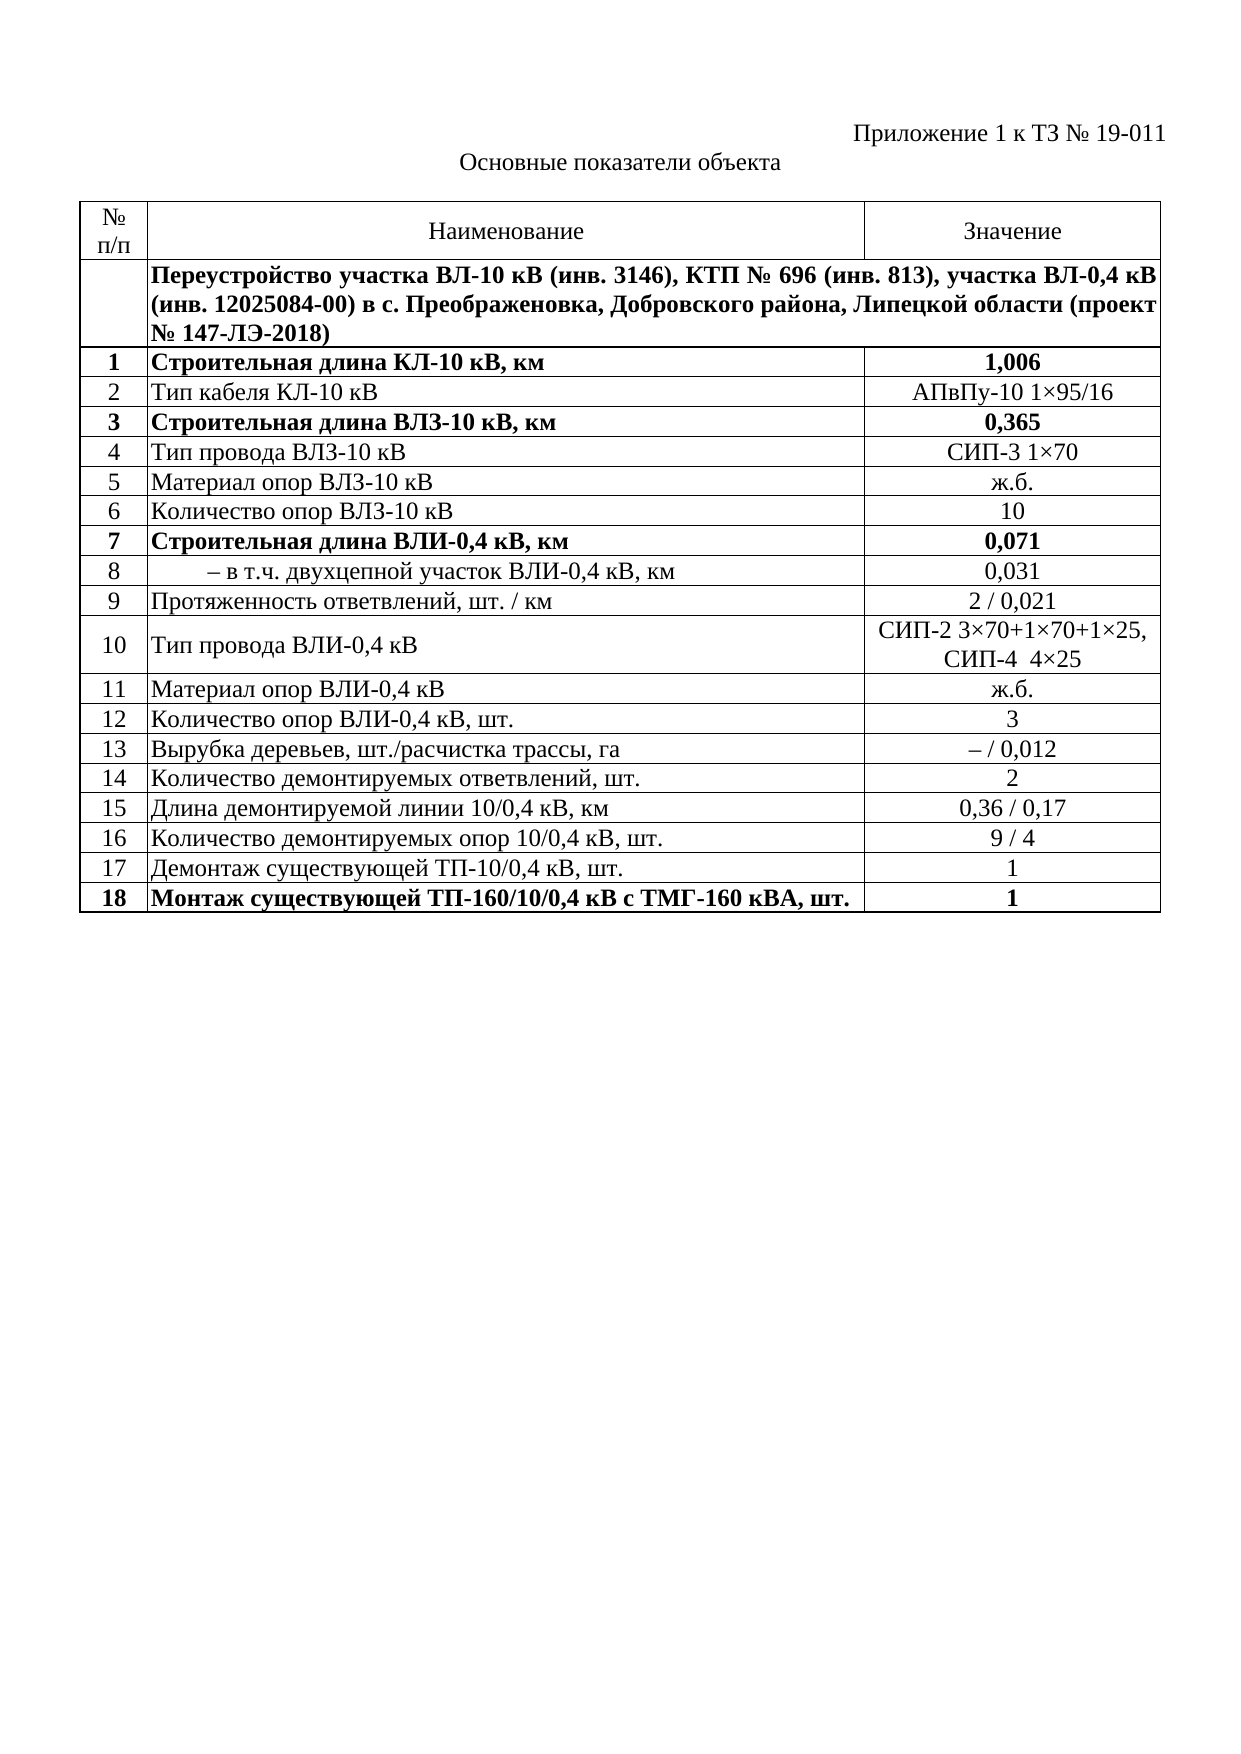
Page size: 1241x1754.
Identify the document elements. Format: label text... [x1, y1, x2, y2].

table_cell 13 [81, 734, 147, 762]
table_cell Тип провода ВЛИ-0,4 кВ [148, 616, 864, 673]
table_cell Строительная длина ВЛИ-0,4 кВ, км [148, 526, 864, 555]
table_cell 1,006 [865, 348, 1160, 376]
table_cell Количество демонтируемых опор 10/0,4 кВ, шт. [148, 823, 864, 852]
table_cell Монтаж существующей ТП-160/10/0,4 кВ с ТМГ-160 кВА, шт. [148, 883, 864, 911]
table_cell Количество опор ВЛИ-0,4 кВ, шт. [148, 704, 864, 733]
table_cell 18 [81, 883, 147, 911]
table_cell 12 [81, 704, 147, 733]
table_cell 3 [81, 407, 147, 436]
table_cell 16 [81, 823, 147, 852]
table_cell 11 [81, 674, 147, 703]
table_cell – / 0,012 [865, 734, 1160, 762]
table_cell Тип кабеля КЛ-10 кВ [148, 377, 864, 406]
table_cell 0,071 [865, 526, 1160, 555]
table_cell 0,36 / 0,17 [865, 793, 1160, 822]
table_cell [81, 260, 147, 346]
table_header Наименование [148, 202, 864, 259]
table_cell СИП-2 3×70+1×70+1×25, СИП-4 4×25 [865, 616, 1160, 673]
table_cell Строительная длина КЛ-10 кВ, км [148, 348, 864, 376]
table_cell 0,365 [865, 407, 1160, 436]
table_cell Строительная длина ВЛЗ-10 кВ, км [148, 407, 864, 436]
table_cell Переустройство участка ВЛ-10 кВ (инв. 3146), КТП № 696 (инв. 813), участка ВЛ-0,4 кВ (инв. 12025084-00) в с. Преображеновка, Добровского района, Липецкой области (проект № 147-ЛЭ-2018) [148, 260, 1160, 346]
table_cell 8 [81, 556, 147, 585]
table_cell 15 [81, 793, 147, 822]
table_cell Протяженность ответвлений, шт. / км [148, 586, 864, 614]
table_cell 1 [81, 348, 147, 376]
table_cell 4 [81, 437, 147, 466]
table_cell Количество опор ВЛЗ-10 кВ [148, 496, 864, 525]
table_cell 1 [865, 853, 1160, 882]
table_cell 9 [81, 586, 147, 614]
table_cell 14 [81, 764, 147, 792]
text Приложение 1 к ТЗ № 19-011 [74, 118, 1166, 147]
table_cell Демонтаж существующей ТП-10/0,4 кВ, шт. [148, 853, 864, 882]
table_cell Количество демонтируемых ответвлений, шт. [148, 764, 864, 792]
table_cell 10 [81, 616, 147, 673]
table_cell – в т.ч. двухцепной участок ВЛИ-0,4 кВ, км [148, 556, 864, 585]
table_cell ж.б. [865, 467, 1160, 495]
table_cell СИП-3 1×70 [865, 437, 1160, 466]
table_cell 5 [81, 467, 147, 495]
table_cell 9 / 4 [865, 823, 1160, 852]
table_cell 7 [81, 526, 147, 555]
table_cell 0,031 [865, 556, 1160, 585]
table_cell 17 [81, 853, 147, 882]
table_header Значение [865, 202, 1160, 259]
table_header № п/п [81, 202, 147, 259]
table_cell 3 [865, 704, 1160, 733]
table_cell Материал опор ВЛИ-0,4 кВ [148, 674, 864, 703]
table_cell Материал опор ВЛЗ-10 кВ [148, 467, 864, 495]
table_cell 6 [81, 496, 147, 525]
table_cell 2 [865, 764, 1160, 792]
table_cell АПвПу-10 1×95/16 [865, 377, 1160, 406]
table_cell 10 [865, 496, 1160, 525]
text Основные показатели объекта [74, 147, 1166, 176]
table_cell 2 / 0,021 [865, 586, 1160, 614]
table_cell 2 [81, 377, 147, 406]
table_cell 1 [865, 883, 1160, 911]
table_cell Вырубка деревьев, шт./расчистка трассы, га [148, 734, 864, 762]
table_cell ж.б. [865, 674, 1160, 703]
table_cell Тип провода ВЛЗ-10 кВ [148, 437, 864, 466]
table_cell Длина демонтируемой линии 10/0,4 кВ, км [148, 793, 864, 822]
